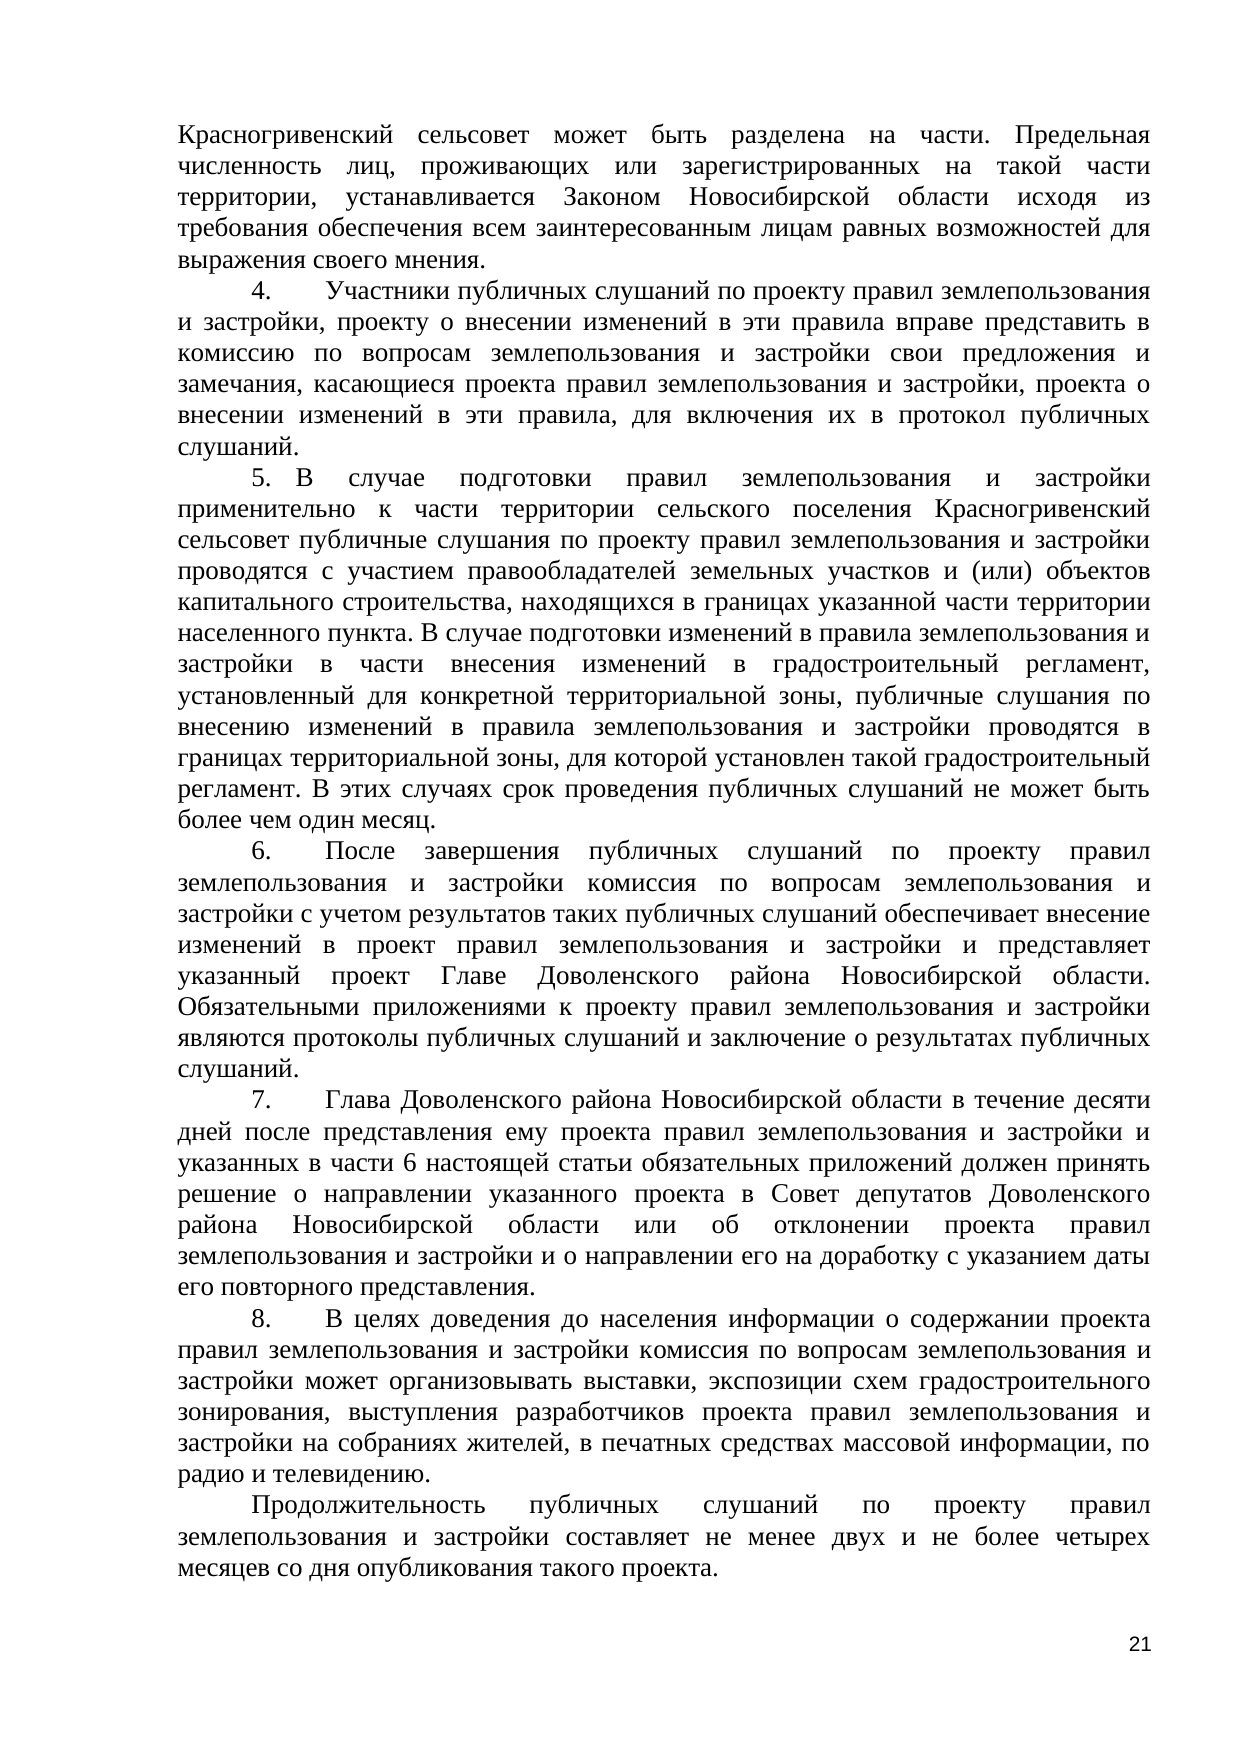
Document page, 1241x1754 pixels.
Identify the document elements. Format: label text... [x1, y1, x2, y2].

list Глава Доволенского района Новосибирской области в течение десяти дней после представления ему проекта правил землепользования и застройки и указанных в части 6 настоящей статьи обязательных приложений должен принять решение о направлении указанного проекта в Совет депутатов Доволенского района Новосибирской области или об отклонении проекта правил землепользования и застройки и о направлении его на доработку с указанием даты его повторного представления. [177, 1084, 1152, 1302]
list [177, 118, 1152, 274]
list Продолжительность публичных слушаний по проекту правил землепользования и застройки составляет не менее двух и не более четырех месяцев со дня опубликования такого проекта. [177, 1488, 1152, 1582]
list В целях доведения до населения информации о содержании проекта правил землепользования и застройки комиссия по вопросам землепользования и застройки может организовывать выставки, экспозиции схем градостроительного зонирования, выступления разработчиков проекта правил землепользования и застройки на собраниях жителей, в печатных средствах массовой информации, по радио и телевидению. [177, 1302, 1152, 1488]
list После завершения публичных слушаний по проекту правил землепользования и застройки комиссия по вопросам землепользования и застройки с учетом результатов таких публичных слушаний обеспечивает внесение изменений в проект правил землепользования и застройки и представляет указанный проект Главе Доволенского района Новосибирской области. Обязательными приложениями к проекту правил землепользования и застройки являются протоколы публичных слушаний и заключение о результатах публичных слушаний. [177, 834, 1152, 1084]
list В случае подготовки правил землепользования и застройки применительно к части территории сельского поселения Красногривенский сельсовет публичные слушания по проекту правил землепользования и застройки проводятся с участием правообладателей земельных участков и (или) объектов капитального строительства, находящихся в границах указанной части территории населенного пункта. В случае подготовки изменений в правила землепользования и застройки в части внесения изменений в градостроительный регламент, установленный для конкретной территориальной зоны, публичные слушания по внесению изменений в правила землепользования и застройки проводятся в границах территориальной зоны, для которой установлен такой градостроительный регламент. В этих случаях срок проведения публичных слушаний не может быть более чем один месяц. [177, 461, 1152, 834]
list Участники публичных слушаний по проекту правил землепользования и застройки, проекту о внесении изменений в эти правила вправе представить в комиссию по вопросам землепользования и застройки свои предложения и замечания, касающиеся проекта правил землепользования и застройки, проекта о внесении изменений в эти правила, для включения их в протокол публичных слушаний. [177, 274, 1152, 461]
